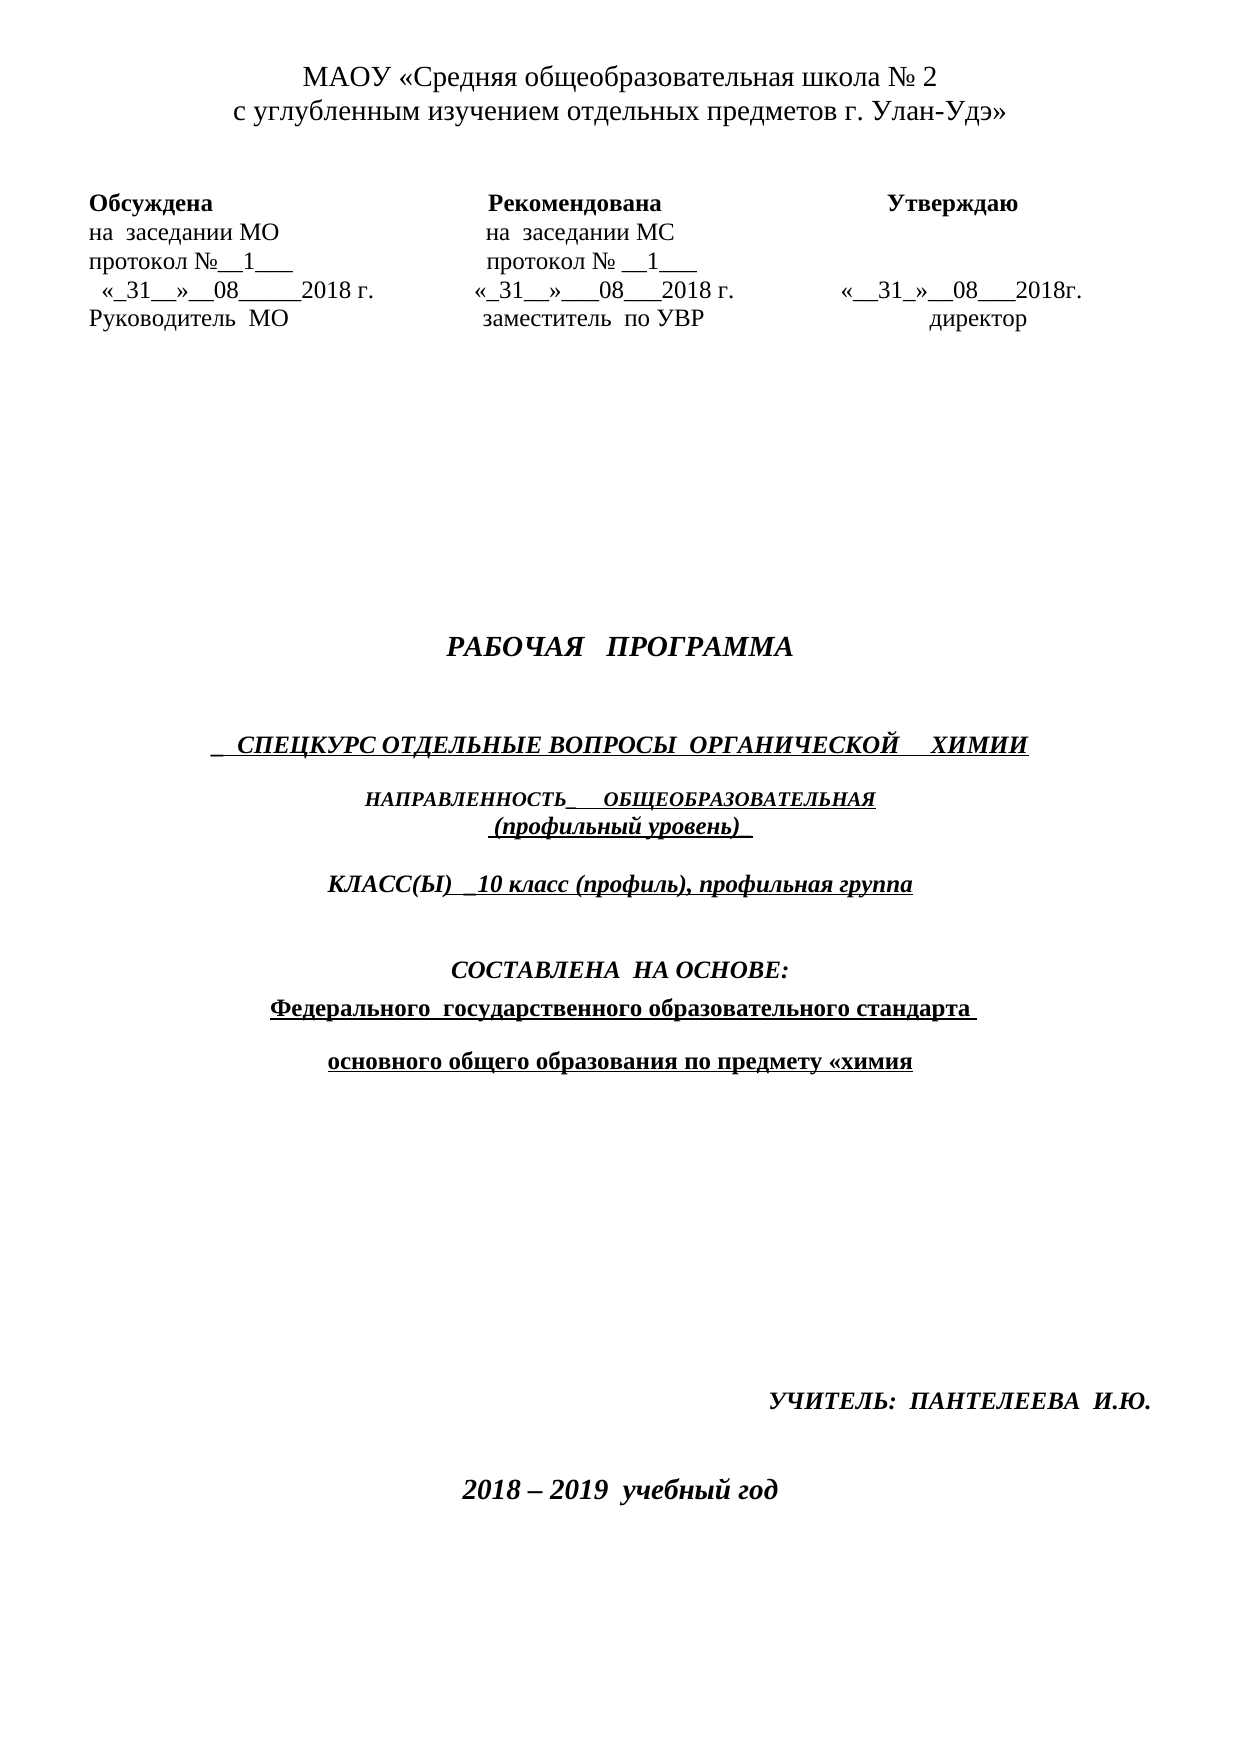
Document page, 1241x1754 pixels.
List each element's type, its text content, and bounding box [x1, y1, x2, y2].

text УЧИТЕЛЬ: ПАНТЕЛЕЕВА И.Ю. [89, 1386, 1152, 1414]
text _ СПЕЦКУРС ОТДЕЛЬНЫЕ ВОПРОСЫ ОРГАНИЧЕСКОЙ ХИМИИ [89, 730, 1152, 759]
text КЛАСС(Ы) _10 класс (профиль), профильная группа [89, 869, 1152, 898]
text «_31__»__08_____2018 г. «_31__»___08___2018 г. «__31_»__08___2018г. Руководитель МО заместитель по УВР директор [89, 275, 1152, 332]
text Обсуждена Рекомендована Утверждаю [89, 188, 1152, 217]
text НАПРАВЛЕННОСТЬ_ ОБЩЕОБРАЗОВАТЕЛЬНАЯ [89, 787, 1152, 811]
text Федерального государственного образовательного стандарта [89, 993, 1152, 1022]
text РАБОЧАЯ ПРОГРАММА [89, 629, 1152, 663]
text протокол №__1___ протокол № __1___ [89, 246, 1152, 275]
text (профильный уровень)_ [89, 811, 1152, 840]
text на заседании МО на заседании МС [89, 217, 1152, 246]
text МАОУ «Средняя общеобразовательная школа № 2 [89, 59, 1152, 93]
text основного общего образования по предмету «химия [89, 1046, 1152, 1074]
text 2018 – 2019 учебный год [89, 1472, 1152, 1506]
text с углубленным изучением отдельных предметов г. Улан-Удэ» [89, 93, 1152, 126]
text СОСТАВЛЕНА НА ОСНОВЕ: [89, 955, 1152, 984]
